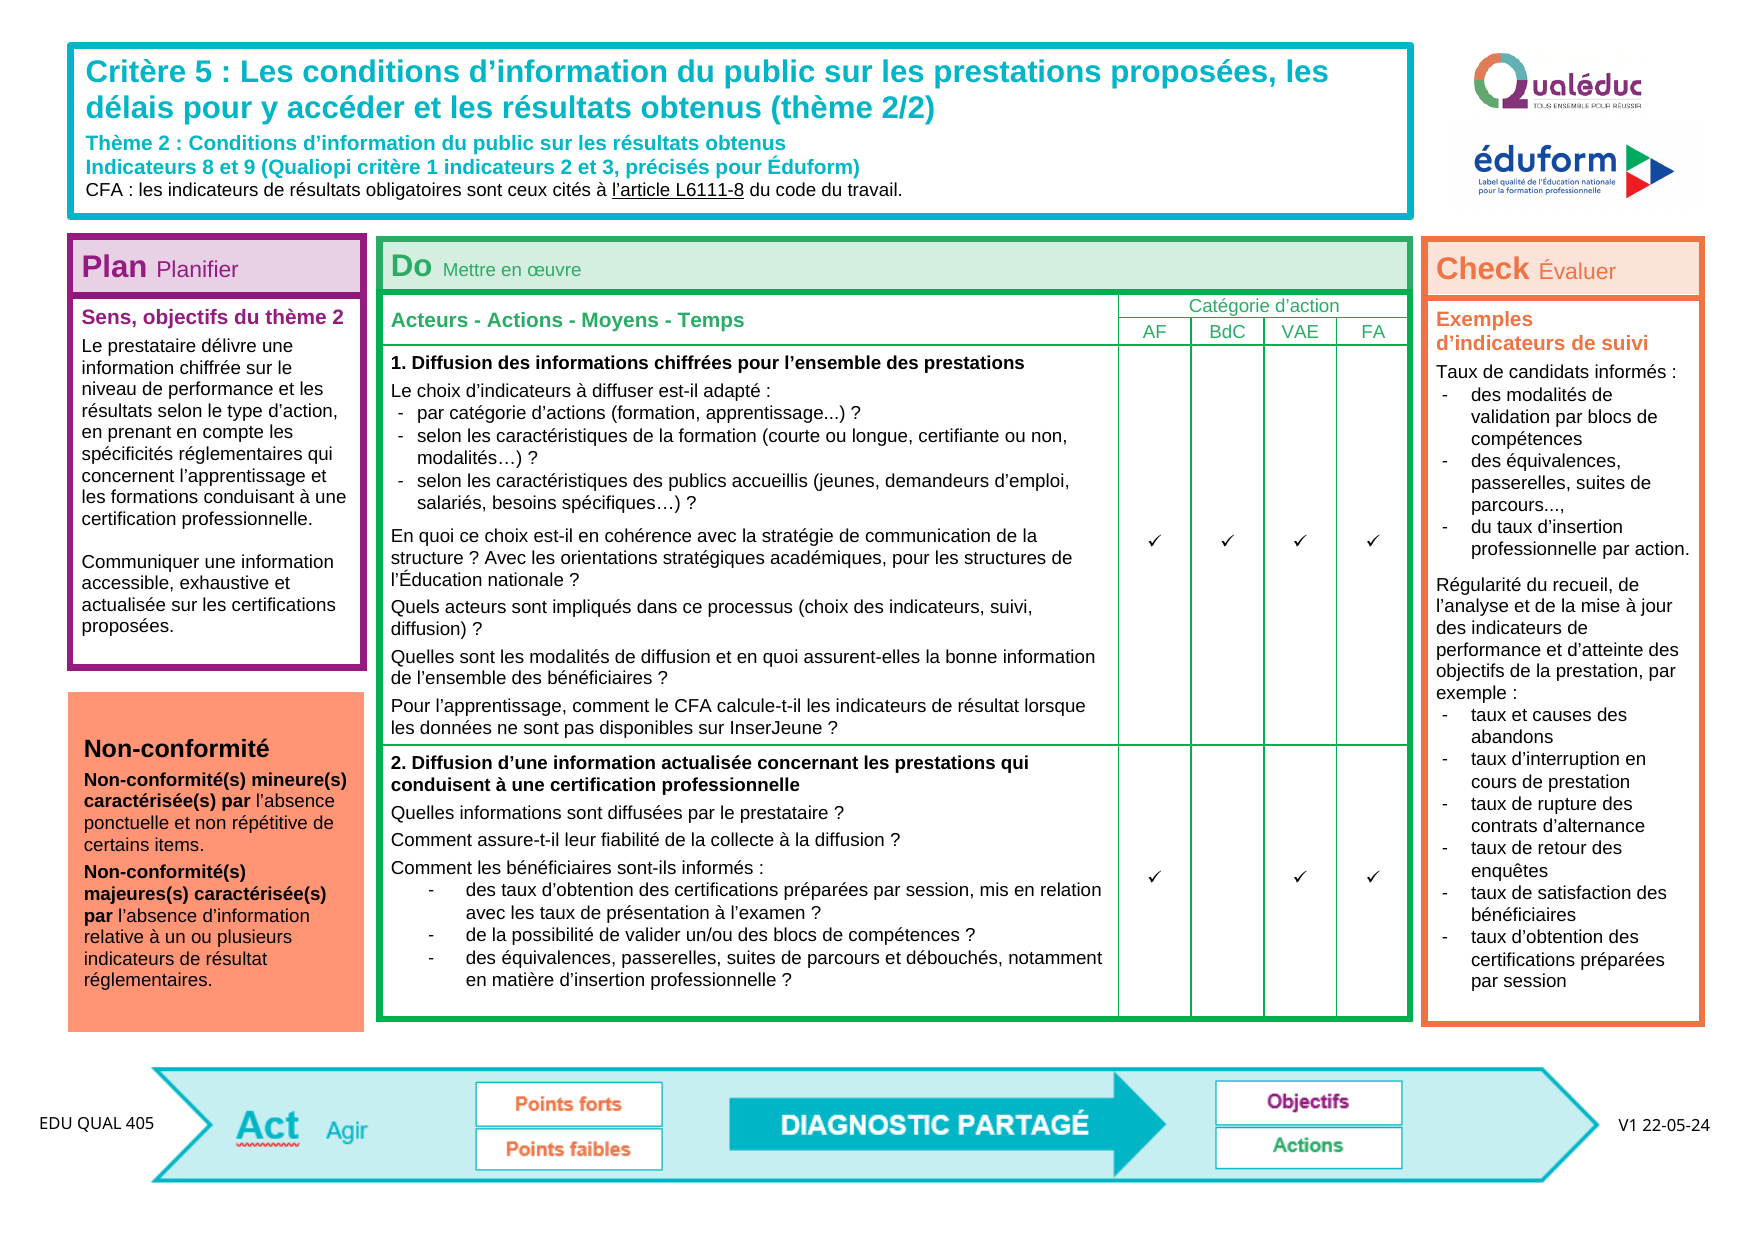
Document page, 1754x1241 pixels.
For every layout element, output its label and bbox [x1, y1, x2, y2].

picture [1448, 47, 1652, 118]
picture [147, 1062, 1607, 1188]
